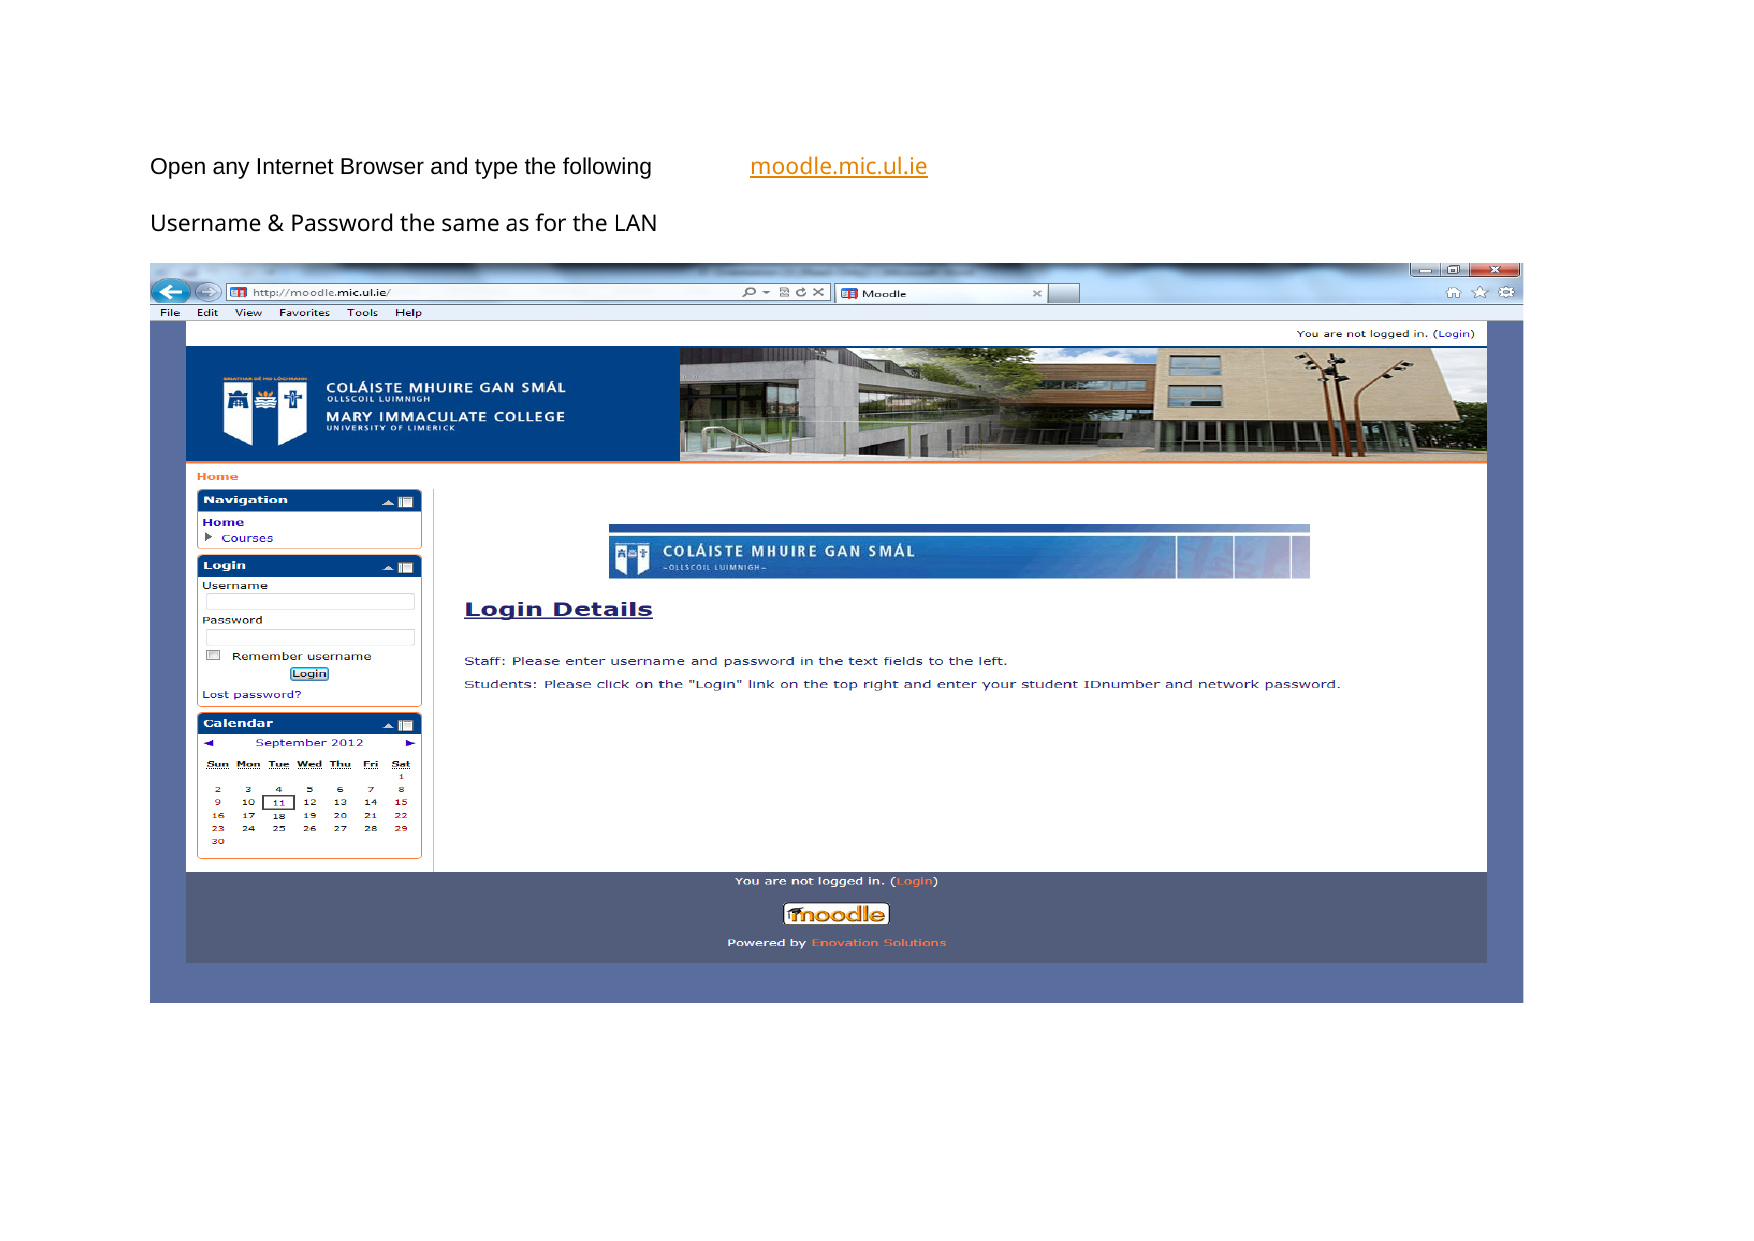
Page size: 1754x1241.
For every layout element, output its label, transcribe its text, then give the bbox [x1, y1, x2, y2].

text Open any Internet Browser and type the following moodle.mic.ul.ie [150, 150, 1604, 181]
text Username & Password the same as for the LAN [150, 207, 1604, 238]
picture [150, 263, 1524, 1003]
